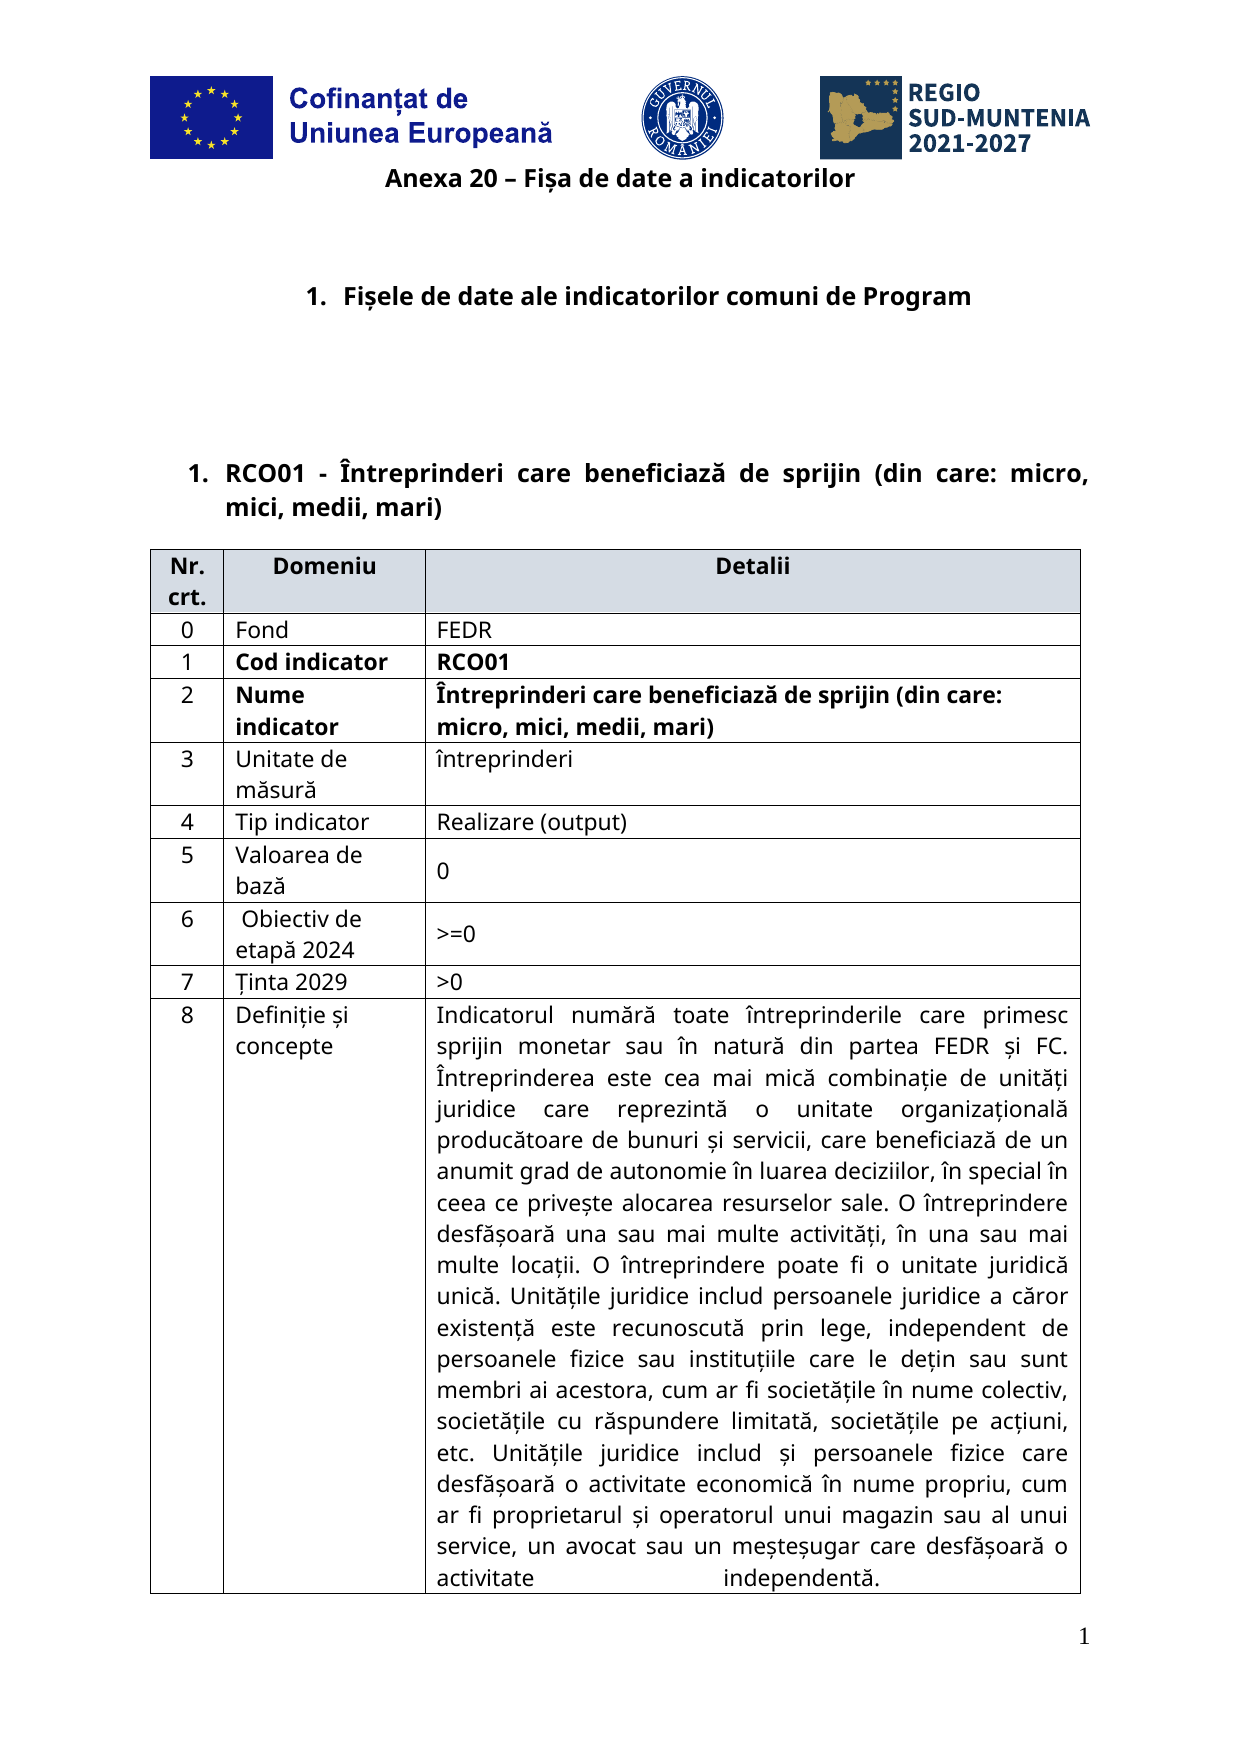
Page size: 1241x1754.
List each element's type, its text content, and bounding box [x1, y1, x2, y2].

table_cell >=0 [426, 903, 1080, 965]
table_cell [426, 999, 1080, 1593]
table_cell RCO01 [426, 646, 1080, 678]
table_cell Fond [224, 614, 425, 645]
table_cell 1 [151, 646, 223, 678]
list RCO01 - Întreprinderi care beneficiază de sprijin (din care: micro, mici, medii, mari) [187, 456, 1090, 524]
table_cell 2 [151, 679, 223, 742]
table_cell 7 [151, 966, 223, 998]
table_header Domeniu [224, 550, 425, 612]
text Anexa 20 – Fișa de date a indicatorilor [150, 161, 1090, 194]
table_header Nr. crt. [151, 550, 223, 612]
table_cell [224, 999, 425, 1593]
table_cell Realizare (output) [426, 806, 1080, 838]
table_cell 0 [426, 839, 1080, 902]
table_cell 5 [151, 839, 223, 902]
table_cell 3 [151, 743, 223, 805]
table_cell Tip indicator [224, 806, 425, 838]
table_cell Unitate de măsură [224, 743, 425, 805]
table_cell Întreprinderi care beneficiază de sprijin (din care: micro, mici, medii, mari) [426, 679, 1080, 742]
table_cell 8 [151, 999, 223, 1593]
table_header Detalii [426, 550, 1080, 612]
table_cell Ținta 2029 [224, 966, 425, 998]
table_cell întreprinderi [426, 743, 1080, 805]
table_cell Cod indicator [224, 646, 425, 678]
table_cell >0 [426, 966, 1080, 998]
table_cell Nume indicator [224, 679, 425, 742]
table_cell FEDR [426, 614, 1080, 645]
list Fișele de date ale indicatorilor comuni de Program [187, 279, 1090, 313]
table_cell 6 [151, 903, 223, 965]
table_cell 4 [151, 806, 223, 838]
table_cell Obiectiv de etapă 2024 [224, 903, 425, 965]
table_cell 0 [151, 614, 223, 645]
table_cell Valoarea de bază [224, 839, 425, 902]
